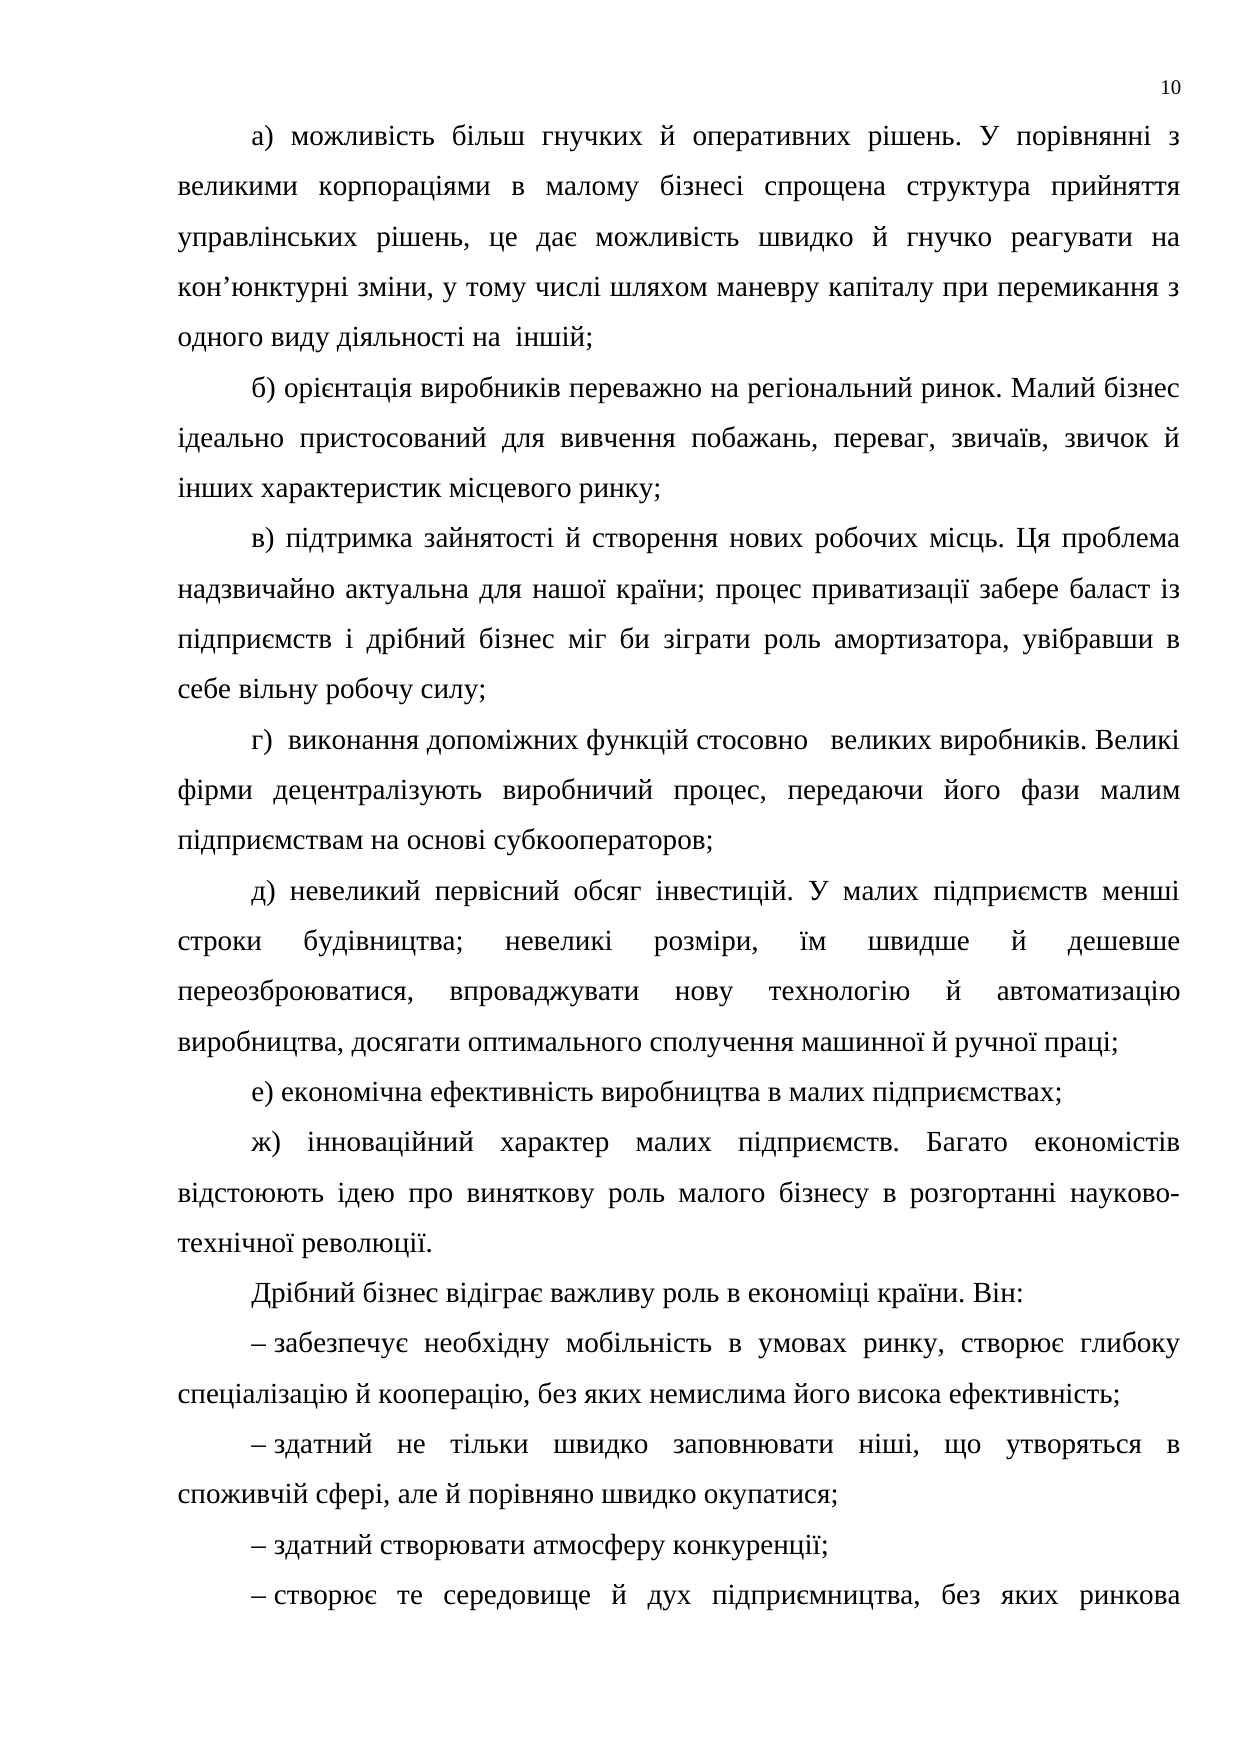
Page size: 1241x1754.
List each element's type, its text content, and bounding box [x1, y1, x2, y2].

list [177, 1577, 1181, 1611]
text Дрібний бізнес відіграє важливу роль в економіці країни. Він: [177, 1275, 1181, 1309]
text а) можливість більш гнучких й оперативних рішень. У порівнянні з великими корпораціями в малому бізнесі спрощена структура прийняття управлінських рішень, це дає можливість швидко й гнучко реагувати на кон’юнктурні зміни, у тому числі шляхом маневру капіталу при перемикання з одного виду діяльності на іншій; [177, 118, 1181, 353]
list забезпечує необхідну мобільність в умовах ринку, створює глибоку спеціалізацію й кооперацію, без яких немислима його висока ефективність; [177, 1326, 1181, 1409]
text б) орієнтація виробників переважно на регіональний ринок. Малий бізнес ідеально пристосований для вивчення побажань, переваг, звичаїв, звичок й інших характеристик місцевого ринку; [177, 370, 1181, 504]
text ж) інноваційний характер малих підприємств. Багато економістів відстоюють ідею про виняткову роль малого бізнесу в розгортанні науково-технічної революції. [177, 1124, 1181, 1258]
text в) підтримка зайнятості й створення нових робочих місць. Ця проблема надзвичайно актуальна для нашої країни; процес приватизації забере баласт із підприємств і дрібний бізнес міг би зіграти роль амортизатора, увібравши в себе вільну робочу силу; [177, 521, 1181, 705]
text д) невеликий первісний обсяг інвестицій. У малих підприємств менші строки будівництва; невеликі розміри, їм швидше й дешевше переозброюватися, впроваджувати нову технологію й автоматизацію виробництва, досягати оптимального сполучення машинної й ручної праці; [177, 873, 1181, 1057]
text е) економічна ефективність виробництва в малих підприємствах; [177, 1074, 1181, 1108]
list здатний створювати атмосферу конкуренції; [177, 1527, 1181, 1560]
list здатний не тільки швидко заповнювати ніші, що утворяться в споживчій сфері, але й порівняно швидко окупатися; [177, 1426, 1181, 1510]
text г) виконання допоміжних функцій стосовно великих виробників. Великі фірми децентралізують виробничий процес, передаючи його фази малим підприємствам на основі субкооператоров; [177, 722, 1181, 856]
